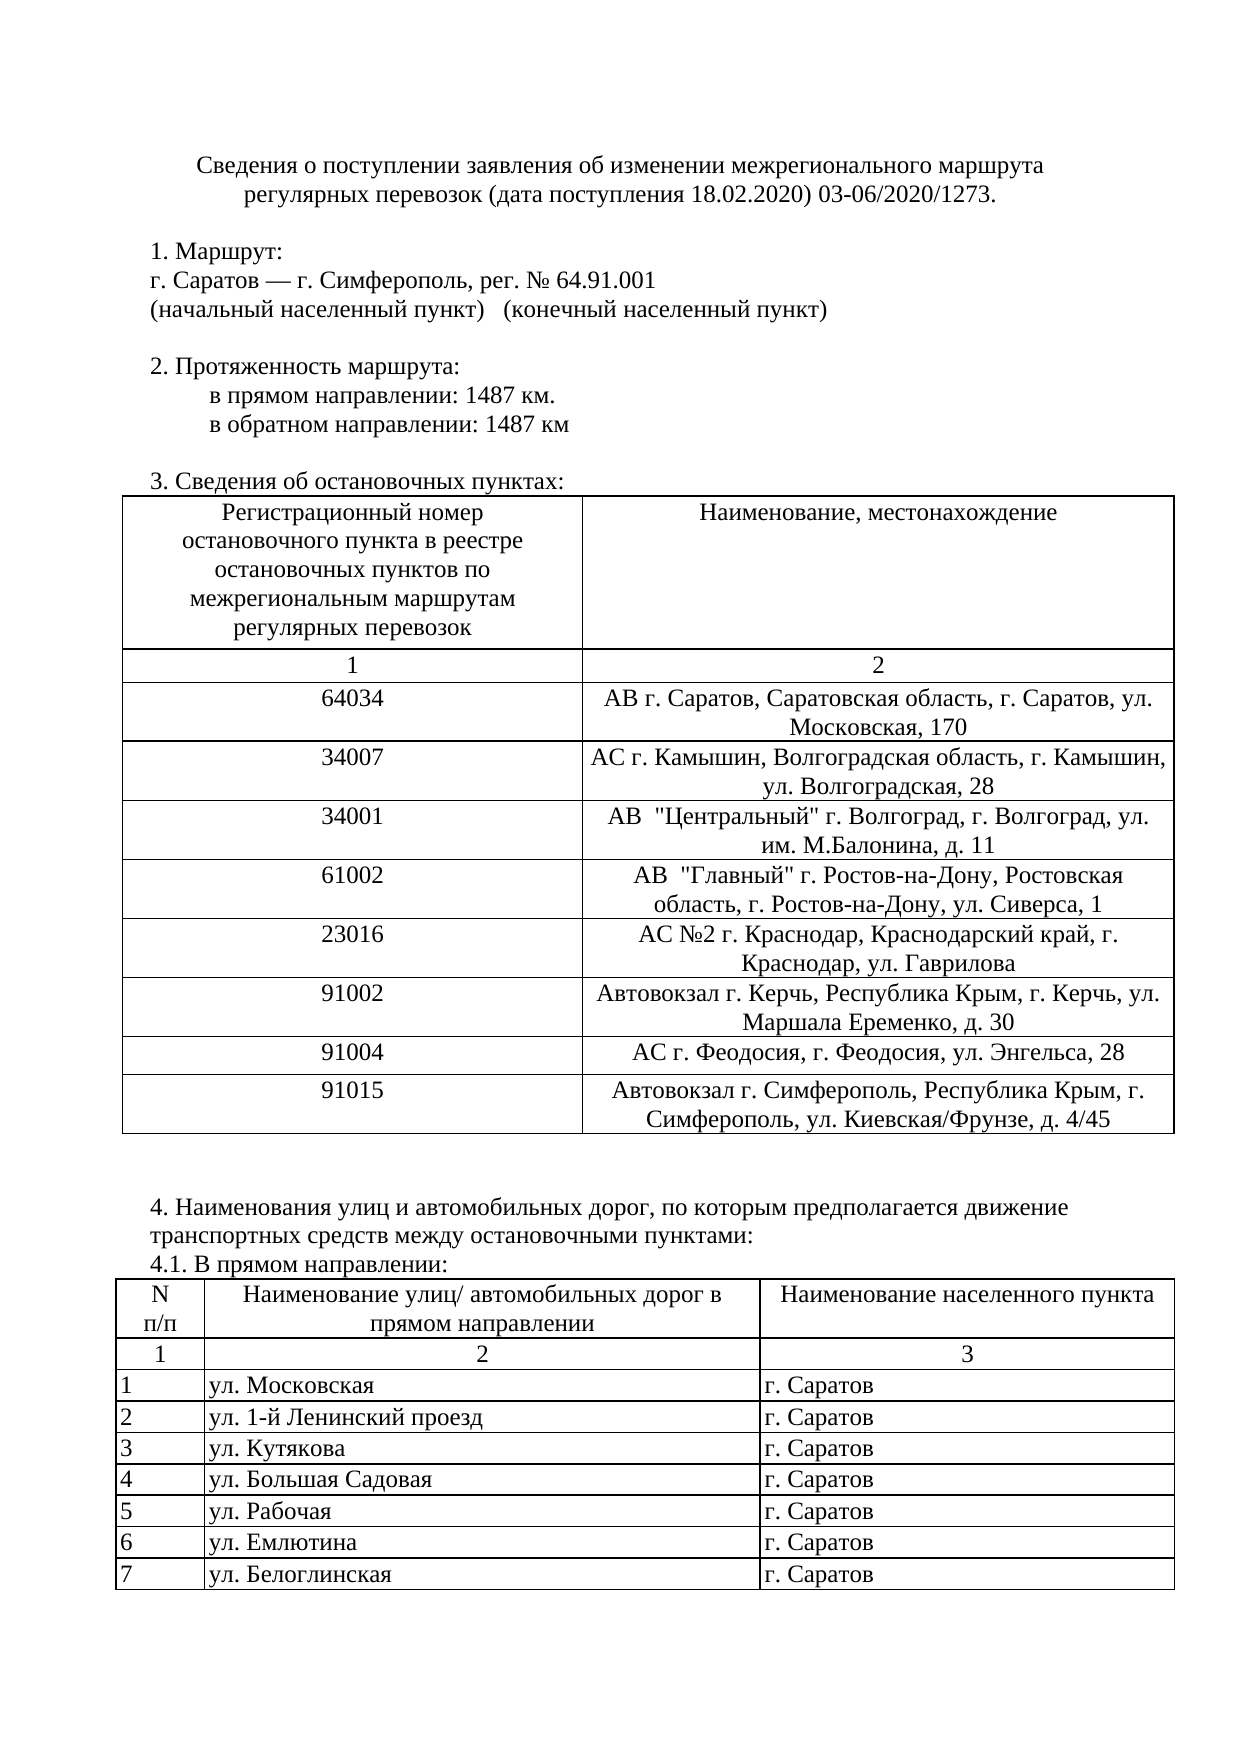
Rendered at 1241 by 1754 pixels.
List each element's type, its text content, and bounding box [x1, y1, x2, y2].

table_cell Автовокзал г. Керчь, Республика Крым, г. Керчь, ул. Маршала Еременко, д. 30 [583, 978, 1173, 1036]
table_cell г. Саратов [761, 1496, 1174, 1526]
table_cell Автовокзал г. Симферополь, Республика Крым, г. Симферополь, ул. Киевская/Фрунзе, д. 4/45 [583, 1075, 1173, 1133]
table_cell 91002 [123, 978, 582, 1036]
text г. Саратов — г. Симферополь, рег. № 64.91.001 [150, 265, 1090, 294]
table_cell 2 [583, 650, 1173, 681]
table_cell АС г. Камышин, Волгоградская область, г. Камышин, ул. Волгоградская, 28 [583, 742, 1173, 799]
table_cell АС г. Феодосия, г. Феодосия, ул. Энгельса, 28 [583, 1037, 1173, 1074]
table_cell г. Саратов [761, 1559, 1174, 1589]
text 3. Сведения об остановочных пунктах: [150, 466, 1090, 495]
table_cell 7 [117, 1559, 204, 1589]
table_cell г. Саратов [761, 1402, 1174, 1431]
table_cell 1 [117, 1339, 204, 1368]
table_cell 6 [117, 1527, 204, 1557]
text в прямом направлении: 1487 км. [150, 380, 1090, 409]
table_cell 91015 [123, 1075, 582, 1133]
table_cell 2 [117, 1402, 204, 1431]
table_cell 61002 [123, 860, 582, 918]
table_cell 34001 [123, 801, 582, 858]
table_cell г. Саратов [761, 1433, 1174, 1463]
table_cell 23016 [123, 919, 582, 977]
table_cell ул. Кутякова [205, 1433, 759, 1463]
table_cell АВ "Главный" г. Ростов-на-Дону, Ростовская область, г. Ростов-на-Дону, ул. Сиверса, 1 [583, 860, 1173, 918]
table_cell ул. 1-й Ленинский проезд [205, 1402, 759, 1431]
table_cell 1 [117, 1370, 204, 1400]
table_cell г. Саратов [761, 1465, 1174, 1494]
table_cell 3 [117, 1433, 204, 1463]
table_cell 5 [117, 1496, 204, 1526]
table_cell ул. Рабочая [205, 1496, 759, 1526]
table_cell 64034 [123, 683, 582, 740]
table_cell АС №2 г. Краснодар, Краснодарский край, г. Краснодар, ул. Гаврилова [583, 919, 1173, 977]
table_header N п/п [117, 1280, 204, 1337]
text 1. Маршрут: [150, 236, 1090, 265]
table_cell АВ "Центральный" г. Волгоград, г. Волгоград, ул. им. М.Балонина, д. 11 [583, 801, 1173, 858]
table_cell ул. Белоглинская [205, 1559, 759, 1589]
table_cell г. Саратов [761, 1370, 1174, 1400]
text Сведения о поступлении заявления об изменении межрегионального маршрута регулярных перевозок (дата поступления 18.02.2020) 03-06/2020/1273. [150, 150, 1090, 207]
table_cell 1 [123, 650, 582, 681]
table_cell 91004 [123, 1037, 582, 1074]
table_header Наименование населенного пункта [761, 1280, 1174, 1337]
text 2. Протяженность маршрута: [150, 351, 1090, 380]
table_header Наименование улиц/ автомобильных дорог в прямом направлении [205, 1280, 759, 1337]
table_cell 2 [205, 1339, 759, 1368]
table_cell 4 [117, 1465, 204, 1494]
table_cell 3 [761, 1339, 1174, 1368]
table_cell ул. Московская [205, 1370, 759, 1400]
table_header Регистрационный номер остановочного пункта в реестре остановочных пунктов по межрегиональным маршрутам регулярных перевозок [123, 497, 582, 648]
table_header Наименование, местонахождение [583, 497, 1173, 648]
text 4.1. В прямом направлении: [150, 1249, 1090, 1278]
text в обратном направлении: 1487 км [150, 409, 1090, 437]
text (начальный населенный пункт) (конечный населенный пункт) [150, 294, 1090, 322]
table_cell АВ г. Саратов, Саратовская область, г. Саратов, ул. Московская, 170 [583, 683, 1173, 740]
text 4. Наименования улиц и автомобильных дорог, по которым предполагается движение транспортных средств между остановочными пунктами: [150, 1192, 1090, 1249]
table_cell 34007 [123, 742, 582, 799]
table_cell ул. Большая Садовая [205, 1465, 759, 1494]
table_cell ул. Емлютина [205, 1527, 759, 1557]
table_cell г. Саратов [761, 1527, 1174, 1557]
